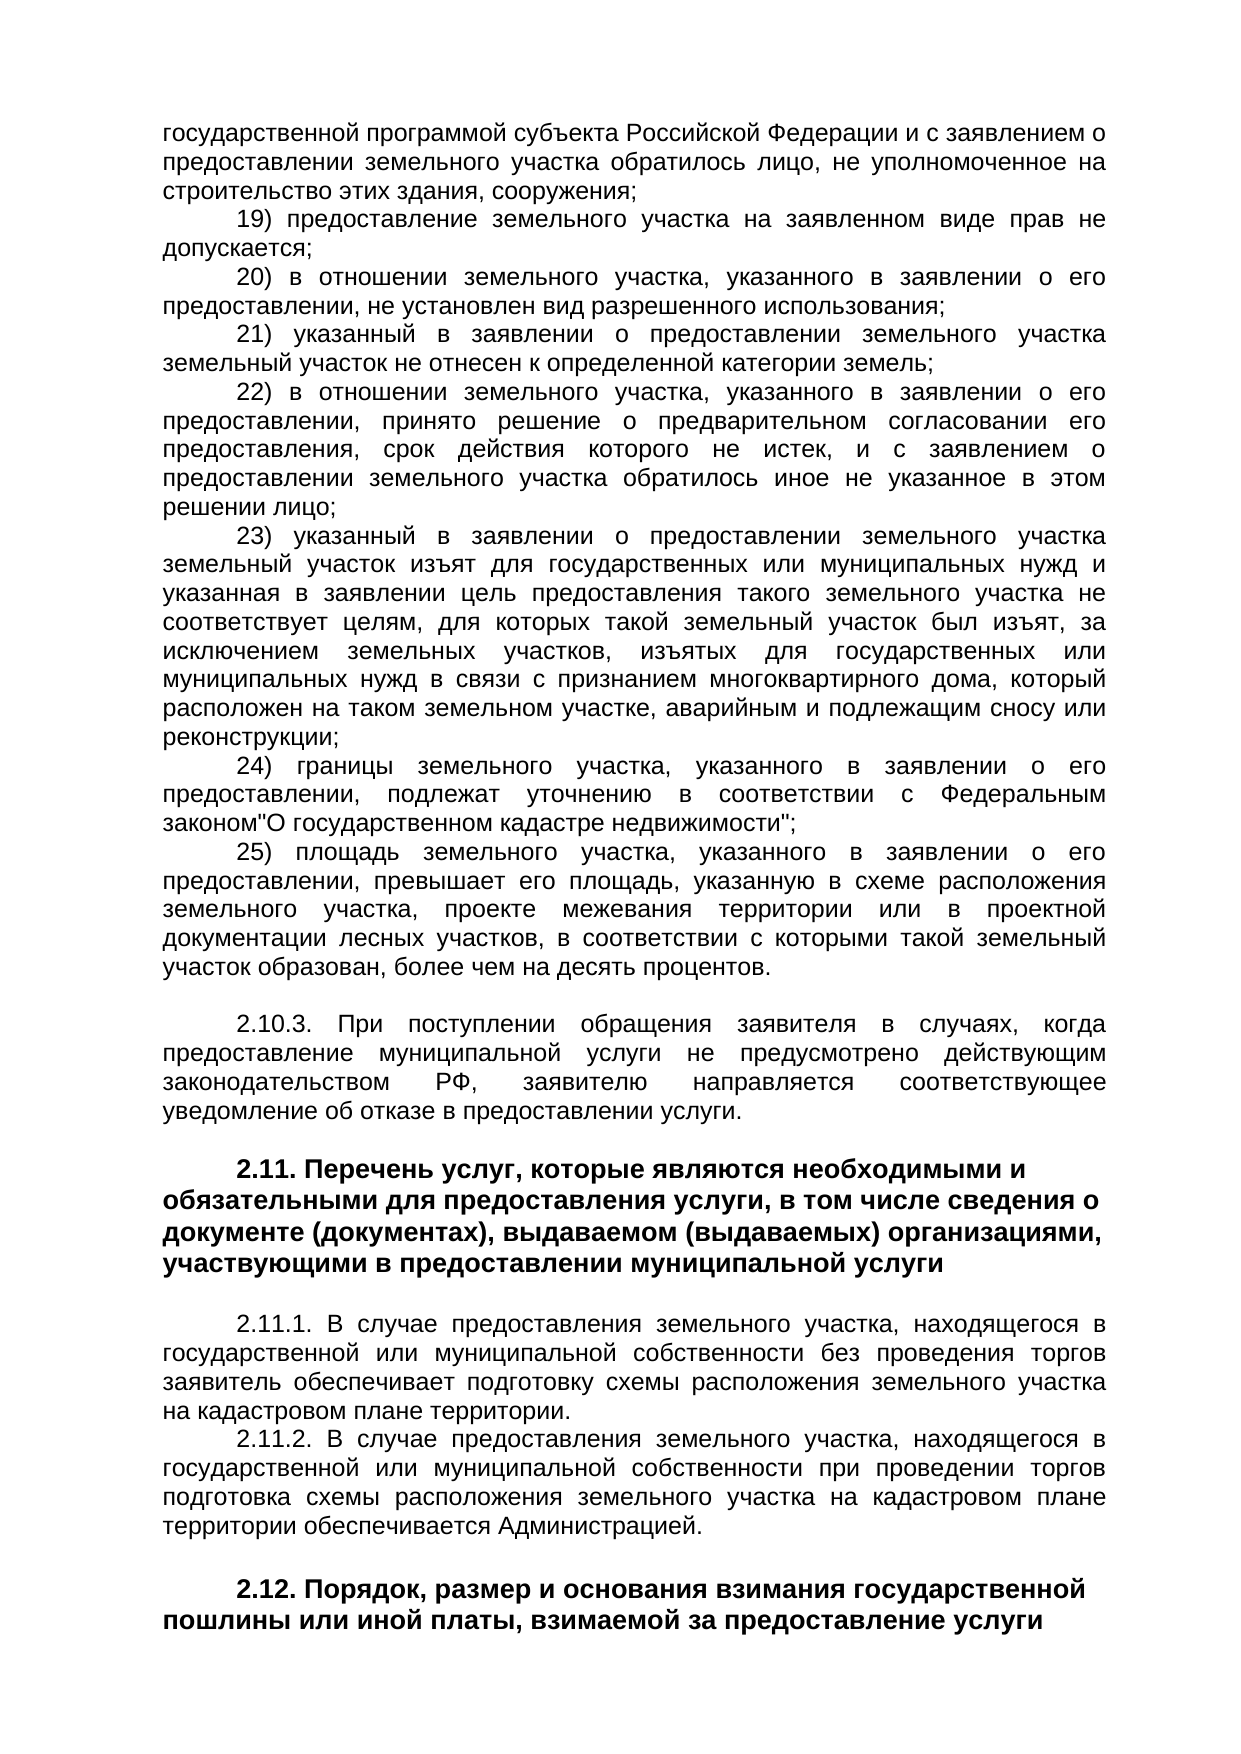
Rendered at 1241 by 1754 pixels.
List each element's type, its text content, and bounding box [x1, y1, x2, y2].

text 2.11.1. В случае предоставления земельного участка, находящегося в государственной или муниципальной собственности без проведения торгов заявитель обеспечивает подготовку схемы расположения земельного участка на кадастровом плане территории. [162, 1309, 1107, 1424]
text 2.11. Перечень услуг, которые являются необходимыми и обязательными для предоставления услуги, в том числе сведения о документе (документах), выдаваемом (выдаваемых) организациями, участвующими в предоставлении муниципальной услуги [162, 1153, 1107, 1278]
text 20) в отношении земельного участка, указанного в заявлении о его предоставлении, не установлен вид разрешенного использования; [162, 262, 1107, 319]
text 24) границы земельного участка, указанного в заявлении о его предоставлении, подлежат уточнению в соответствии с Федеральным законом"О государственном кадастре недвижимости"; [162, 751, 1107, 837]
text 22) в отношении земельного участка, указанного в заявлении о его предоставлении, принято решение о предварительном согласовании его предоставления, срок действия которого не истек, и с заявлением о предоставлении земельного участка обратилось иное не указанное в этом решении лицо; [162, 377, 1107, 521]
text 23) указанный в заявлении о предоставлении земельного участка земельный участок изъят для государственных или муниципальных нужд и указанная в заявлении цель предоставления такого земельного участка не соответствует целям, для которых такой земельный участок был изъят, за исключением земельных участков, изъятых для государственных или муниципальных нужд в связи с признанием многоквартирного дома, который расположен на таком земельном участке, аварийным и подлежащим сносу или реконструкции; [162, 521, 1107, 751]
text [162, 118, 1107, 204]
text 2.10.3. При поступлении обращения заявителя в случаях, когда предоставление муниципальной услуги не предусмотрено действующим законодательством РФ, заявителю направляется соответствующее уведомление об отказе в предоставлении услуги. [162, 1009, 1107, 1124]
text 21) указанный в заявлении о предоставлении земельного участка земельный участок не отнесен к определенной категории земель; [162, 319, 1107, 377]
text 2.11.2. В случае предоставления земельного участка, находящегося в государственной или муниципальной собственности при проведении торгов подготовка схемы расположения земельного участка на кадастровом плане территории обеспечивается Администрацией. [162, 1424, 1107, 1539]
text 19) предоставление земельного участка на заявленном виде прав не допускается; [162, 204, 1107, 262]
text 25) площадь земельного участка, указанного в заявлении о его предоставлении, превышает его площадь, указанную в схеме расположения земельного участка, проекте межевания территории или в проектной документации лесных участков, в соответствии с которыми такой земельный участок образован, более чем на десять процентов. [162, 837, 1107, 981]
text 2.12. Порядок, размер и основания взимания государственной пошлины или иной платы, взимаемой за предоставление услуги [162, 1573, 1107, 1635]
